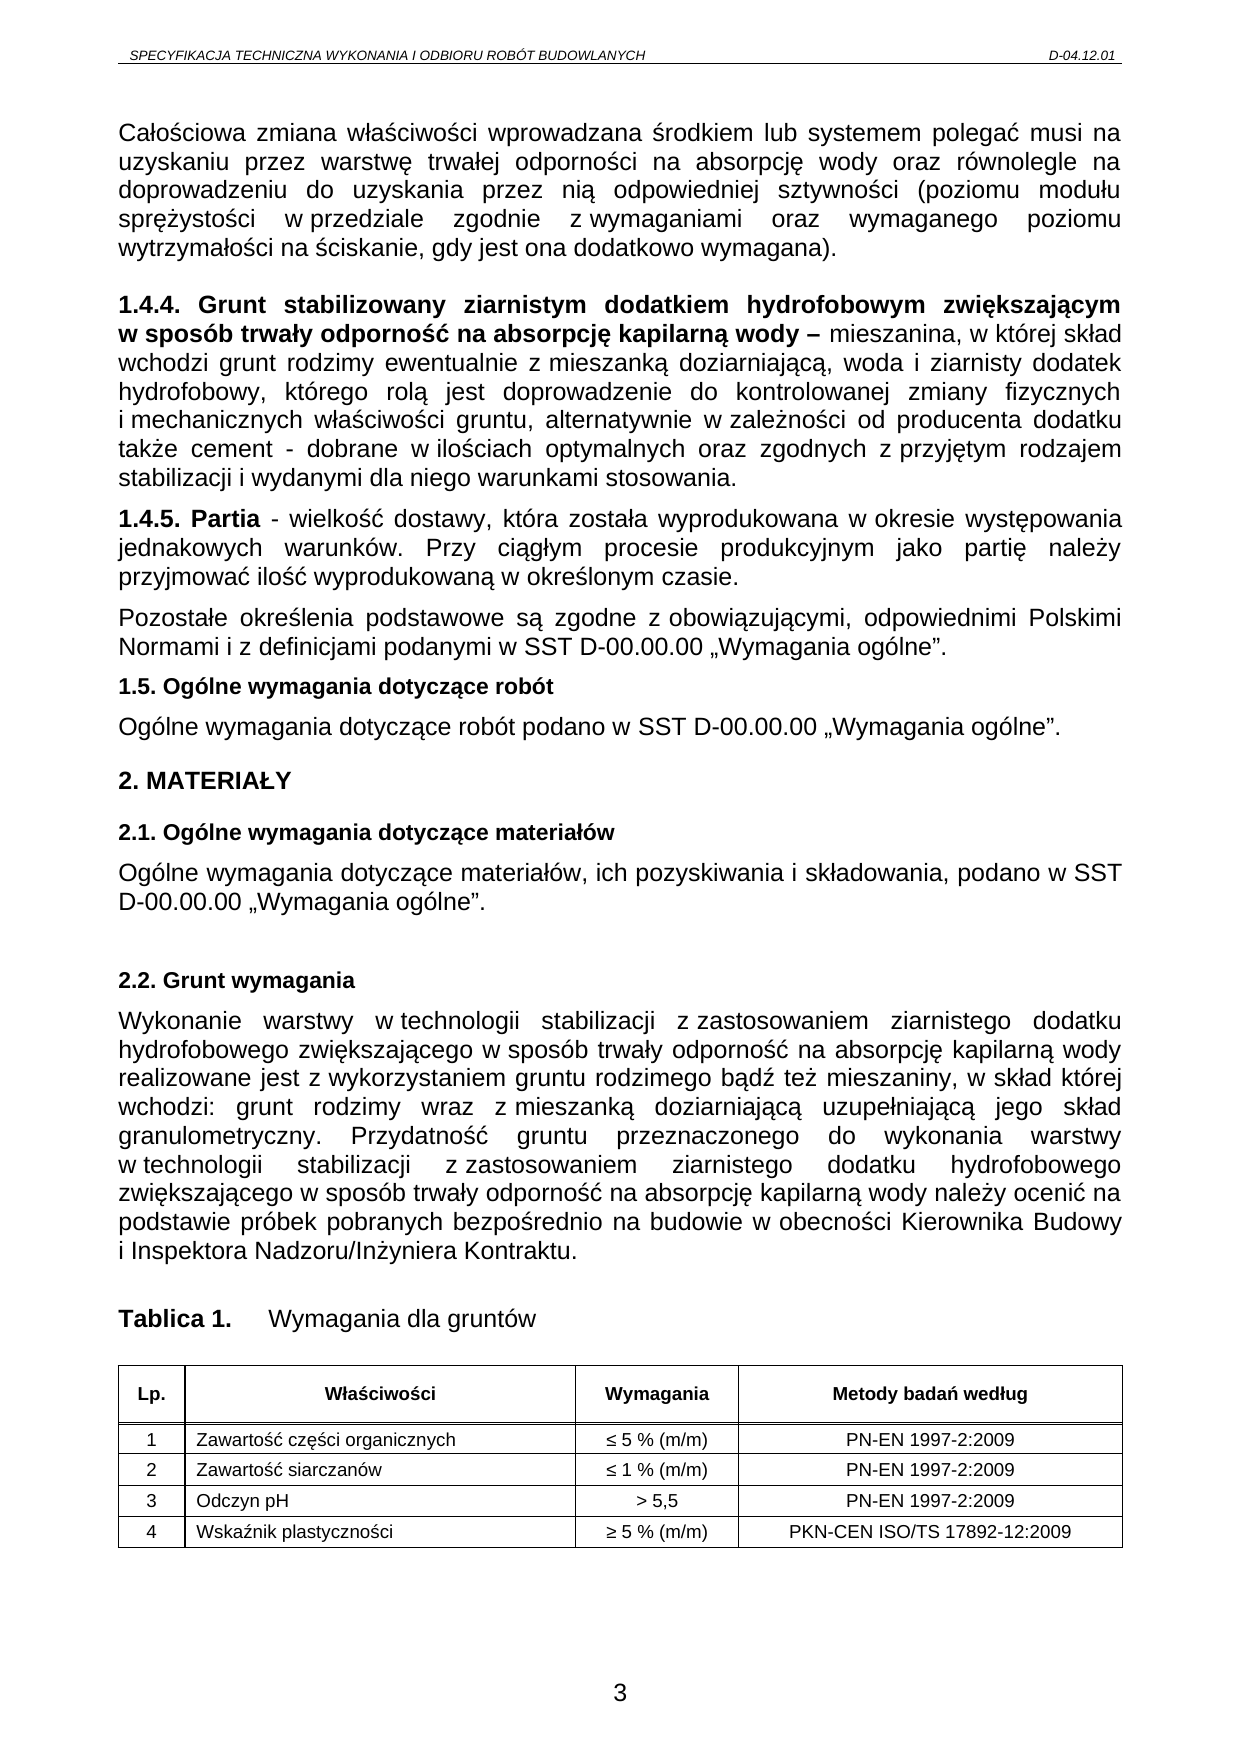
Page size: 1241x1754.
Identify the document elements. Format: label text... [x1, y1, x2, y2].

table_header Metody badań według [739, 1366, 1122, 1422]
text 1.4.5. Partia - wielkość dostawy, która została wyprodukowana w okresie występowania jednakowych warunków. Przy ciągłym procesie produkcyjnym jako partię należy przyjmować ilość wyprodukowaną w określonym czasie. [118, 504, 1122, 591]
text Tablica 1. Wymagania dla gruntów [118, 1304, 1122, 1333]
subtitle 2.2. Grunt wymagania [118, 967, 1122, 993]
subtitle 1.5. Ogólne wymagania dotyczące robót [118, 673, 1122, 699]
table_cell 1 [119, 1425, 184, 1453]
text Pozostałe określenia podstawowe są zgodne z obowiązującymi, odpowiednimi Polskimi Normami i z definicjami podanymi w SST D-00.00.00 „Wymagania ogólne”. [118, 603, 1122, 661]
table_header Wymagania [576, 1366, 738, 1422]
table_cell 3 [119, 1486, 184, 1516]
subtitle 2. MATERIAŁY [118, 766, 1122, 794]
text 1.4.4. Grunt stabilizowany ziarnistym dodatkiem hydrofobowym zwiększającym w sposób trwały odporność na absorpcję kapilarną wody – mieszanina, w której skład wchodzi grunt rodzimy ewentualnie z mieszanką doziarniającą, woda i ziarnisty dodatek hydrofobowy, którego rolą jest doprowadzenie do kontrolowanej zmiany fizycznych i mechanicznych właściwości gruntu, alternatywnie w zależności od producenta dodatku także cement - dobrane w ilościach optymalnych oraz zgodnych z przyjętym rodzajem stabilizacji i wydanymi dla niego warunkami stosowania. [118, 291, 1122, 492]
table_header Lp. [119, 1366, 184, 1422]
table_cell Zawartość siarczanów [186, 1454, 575, 1484]
table_header Właściwości [186, 1366, 575, 1422]
table_cell PN-EN 1997-2:2009 [739, 1425, 1122, 1453]
table_cell PN-EN 1997-2:2009 [739, 1454, 1122, 1484]
table_cell Odczyn pH [186, 1486, 575, 1516]
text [118, 118, 1122, 262]
table_cell ≥ 5 % (m/m) [576, 1517, 738, 1547]
subtitle 2.1. Ogólne wymagania dotyczące materiałów [118, 819, 1122, 846]
table_cell Zawartość części organicznych [186, 1425, 575, 1453]
table_cell PKN-CEN ISO/TS 17892-12:2009 [739, 1517, 1122, 1547]
table_cell 2 [119, 1454, 184, 1484]
text Ogólne wymagania dotyczące materiałów, ich pozyskiwania i składowania, podano w SST D-00.00.00 „Wymagania ogólne”. [118, 858, 1122, 916]
table_cell Wskaźnik plastyczności [186, 1517, 575, 1547]
text Wykonanie warstwy w technologii stabilizacji z zastosowaniem ziarnistego dodatku hydrofobowego zwiększającego w sposób trwały odporność na absorpcję kapilarną wody realizowane jest z wykorzystaniem gruntu rodzimego bądź też mieszaniny, w skład której wchodzi: grunt rodzimy wraz z mieszanką doziarniającą uzupełniającą jego skład granulometryczny. Przydatność gruntu przeznaczonego do wykonania warstwy w technologii stabilizacji z zastosowaniem ziarnistego dodatku hydrofobowego zwiększającego w sposób trwały odporność na absorpcję kapilarną wody należy ocenić na podstawie próbek pobranych bezpośrednio na budowie w obecności Kierownika Budowy i Inspektora Nadzoru/Inżyniera Kontraktu. [118, 1006, 1122, 1265]
table_cell > 5,5 [576, 1486, 738, 1516]
text Ogólne wymagania dotyczące robót podano w SST D-00.00.00 „Wymagania ogólne”. [118, 712, 1122, 741]
table_cell PN-EN 1997-2:2009 [739, 1486, 1122, 1516]
table_cell ≤ 5 % (m/m) [576, 1425, 738, 1453]
table_cell 4 [119, 1517, 184, 1547]
table_cell ≤ 1 % (m/m) [576, 1454, 738, 1484]
